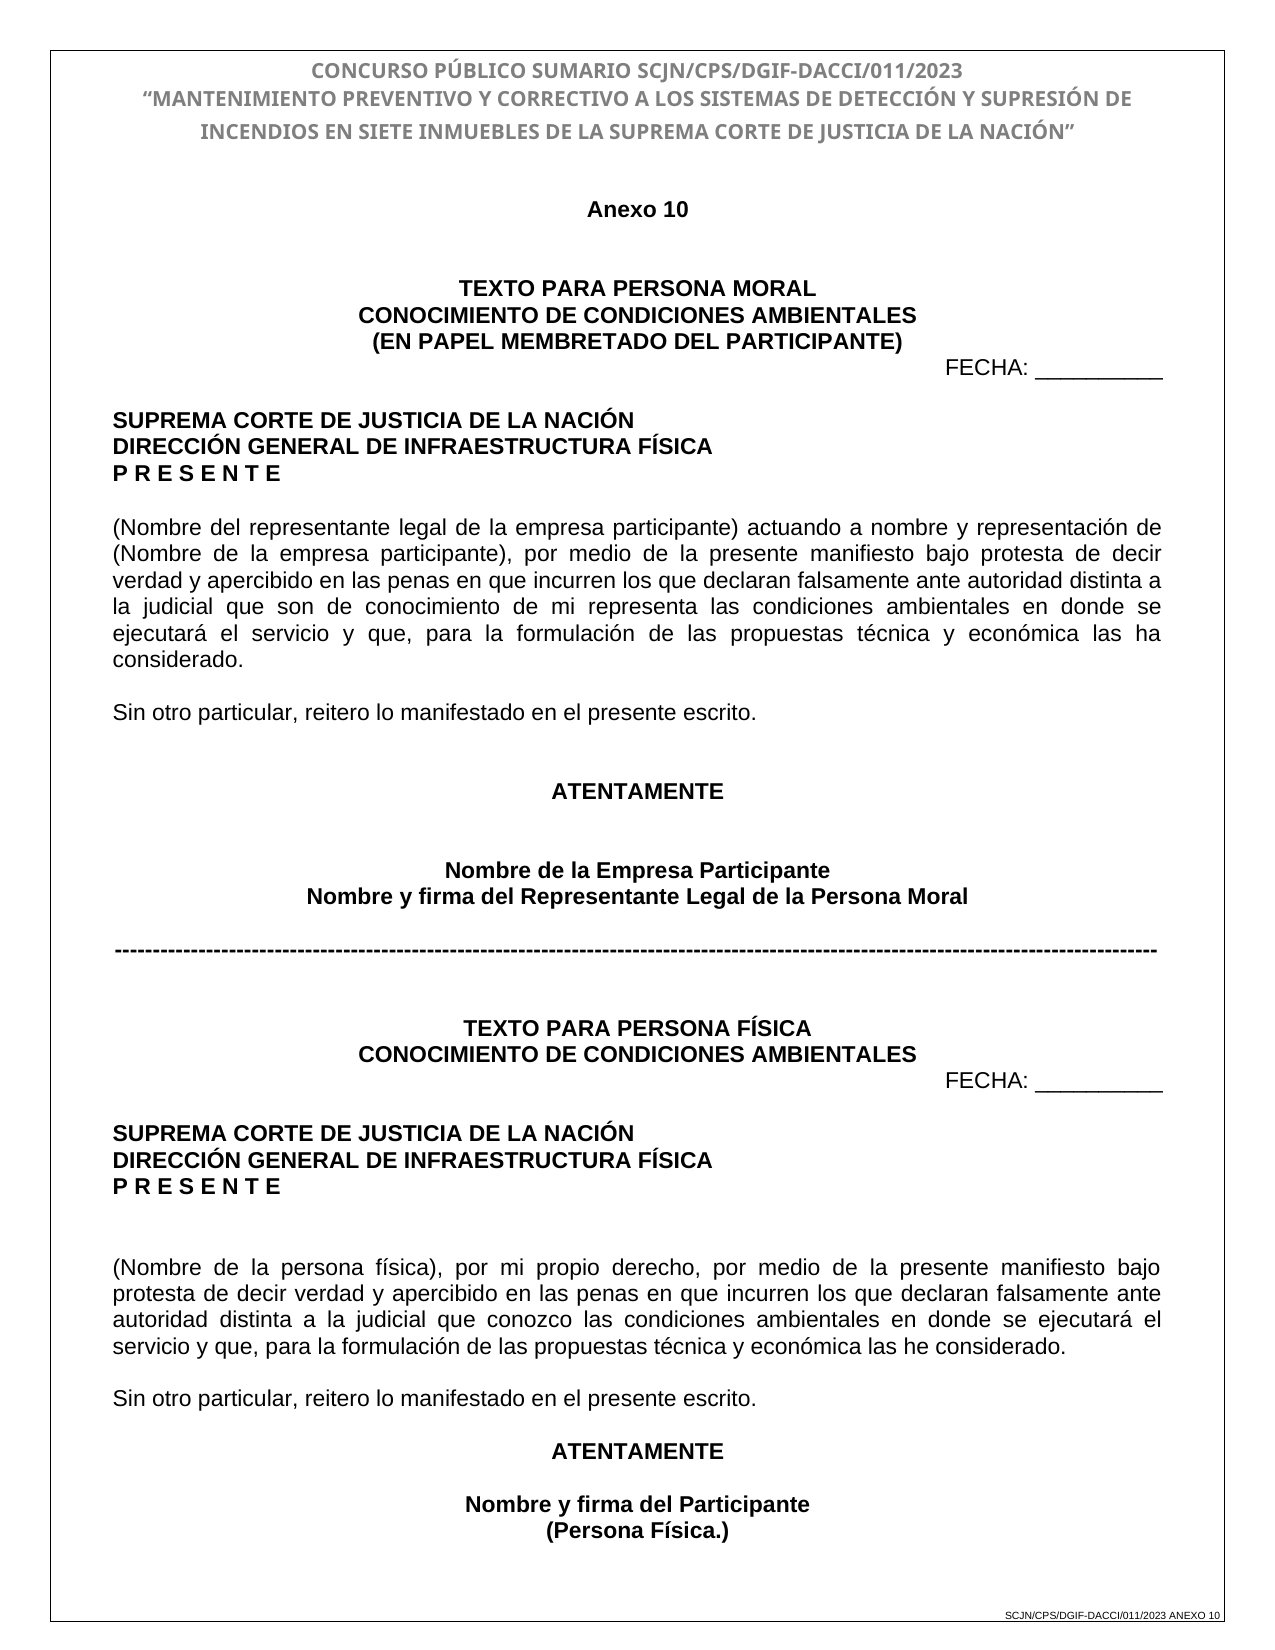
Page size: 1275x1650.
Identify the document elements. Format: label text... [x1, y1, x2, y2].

text DIRECCIÓN GENERAL DE INFRAESTRUCTURA FÍSICA [112, 433, 1162, 460]
text P R E S E N T E [112, 1173, 1162, 1199]
text Nombre de la Empresa Participante [112, 857, 1162, 883]
text ATENTAMENTE [112, 1438, 1162, 1464]
text ----------------------------------------------------------------------------------------------------------------------------------------- [112, 936, 1162, 962]
text CONOCIMIENTO DE CONDICIONES AMBIENTALES [112, 1041, 1162, 1067]
text DIRECCIÓN GENERAL DE INFRAESTRUCTURA FÍSICA [112, 1147, 1162, 1173]
text TEXTO PARA PERSONA FÍSICA [112, 1015, 1162, 1041]
text Sin otro particular, reitero lo manifestado en el presente escrito. [112, 1385, 1162, 1412]
text FECHA: __________ [112, 1067, 1162, 1094]
text (EN PAPEL MEMBRETADO DEL PARTICIPANTE) [112, 328, 1162, 354]
text (Nombre del representante legal de la empresa participante) actuando a nombre y representación de (Nombre de la empresa participante), por medio de la presente manifiesto bajo protesta de decir verdad y apercibido en las penas en que incurren los que declaran falsamente ante autoridad distinta a la judicial que son de conocimiento de mi representa las condiciones ambientales en donde se ejecutará el servicio y que, para la formulación de las propuestas técnica y económica las ha considerado. [112, 514, 1162, 672]
text Anexo 10 [112, 196, 1162, 222]
text SUPREMA CORTE DE JUSTICIA DE LA NACIÓN [112, 407, 1162, 433]
text (Nombre de la persona física), por mi propio derecho, por medio de la presente manifiesto bajo protesta de decir verdad y apercibido en las penas en que incurren los que declaran falsamente ante autoridad distinta a la judicial que conozco las condiciones ambientales en donde se ejecutará el servicio y que, para la formulación de las propuestas técnica y económica las he considerado. [112, 1254, 1162, 1359]
text ATENTAMENTE [112, 778, 1162, 804]
text CONOCIMIENTO DE CONDICIONES AMBIENTALES [112, 302, 1162, 328]
text SUPREMA CORTE DE JUSTICIA DE LA NACIÓN [112, 1120, 1162, 1147]
text P R E S E N T E [112, 460, 1162, 486]
text FECHA: __________ [112, 354, 1162, 381]
text Sin otro particular, reitero lo manifestado en el presente escrito. [112, 698, 1162, 725]
text Nombre y firma del Participante [112, 1491, 1162, 1517]
text Nombre y firma del Representante Legal de la Persona Moral [112, 883, 1162, 909]
text TEXTO PARA PERSONA MORAL [112, 275, 1162, 302]
text (Persona Física.) [112, 1517, 1162, 1543]
